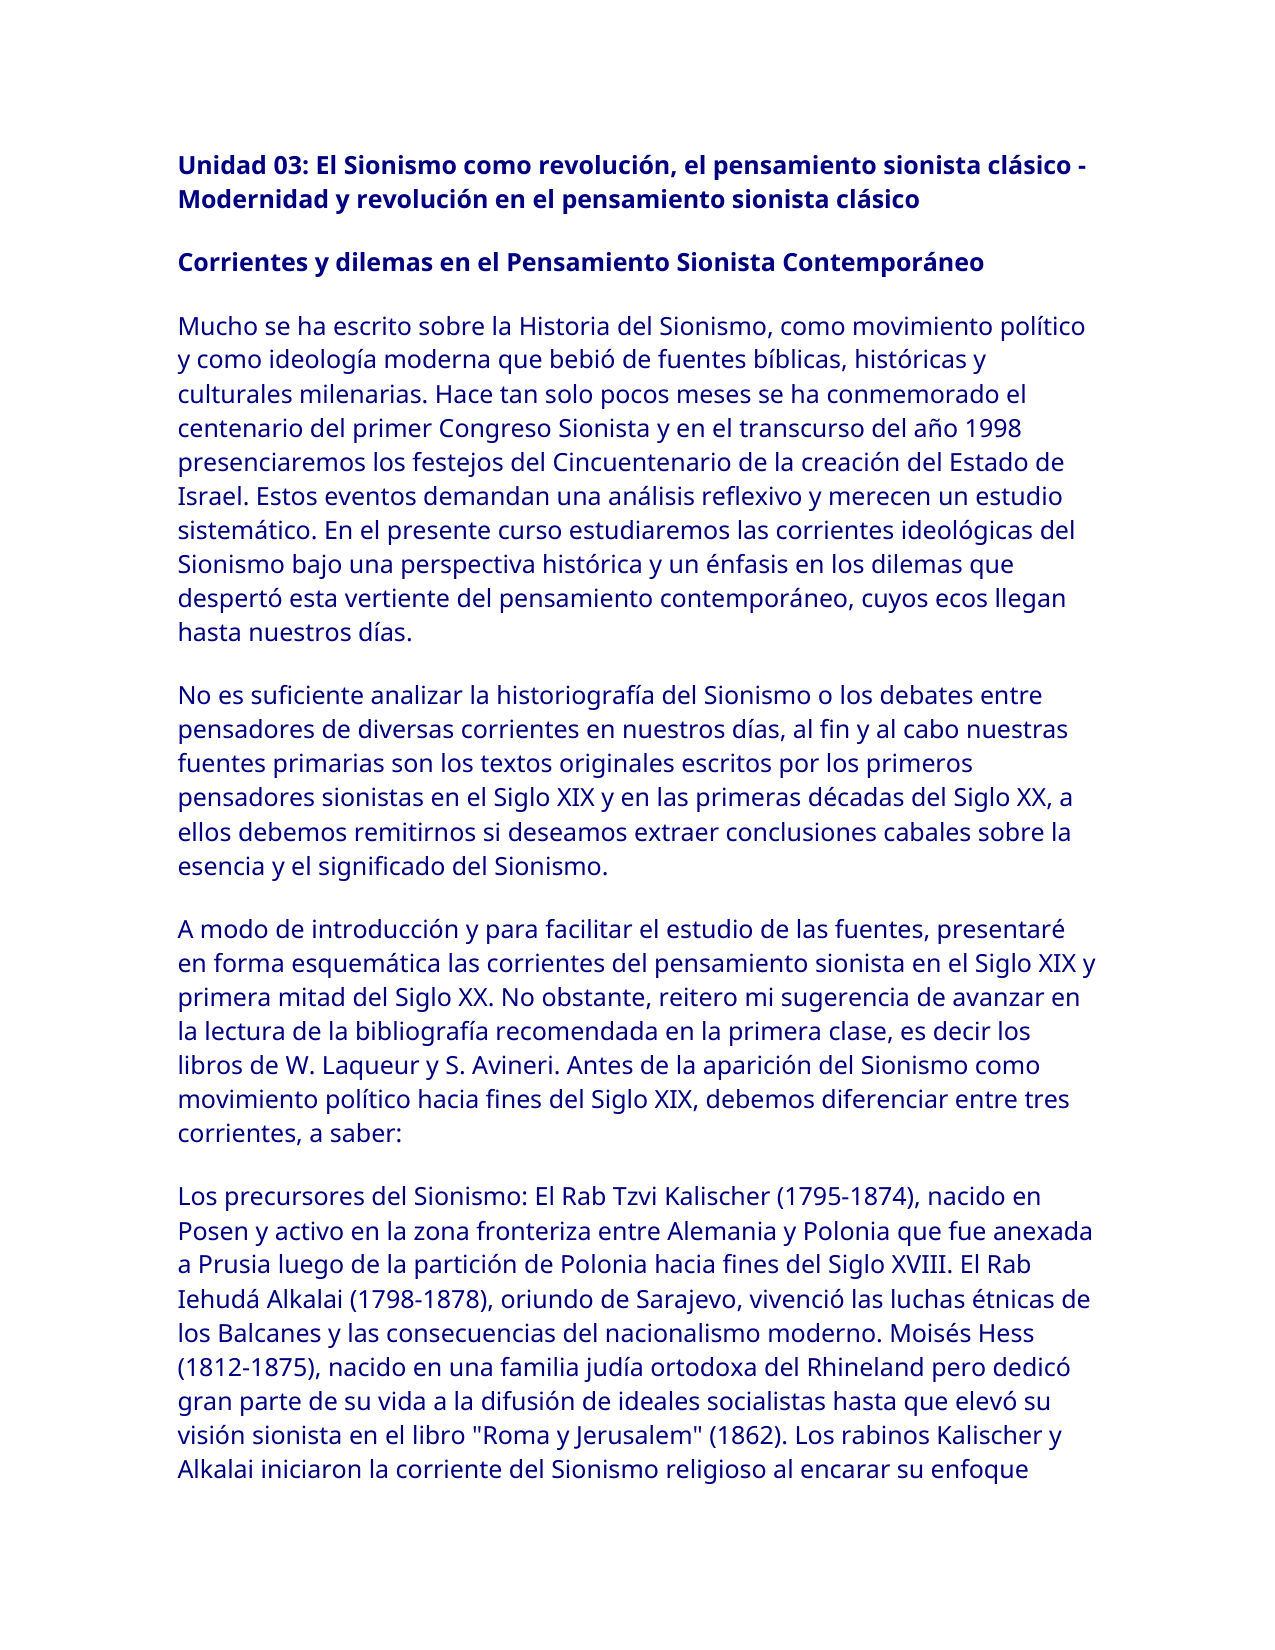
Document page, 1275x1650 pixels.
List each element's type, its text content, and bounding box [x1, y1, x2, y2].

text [177, 1179, 1098, 1486]
text A modo de introducción y para facilitar el estudio de las fuentes, presentaré en forma esquemática las corrientes del pensamiento sionista en el Siglo XIX y primera mitad del Siglo XX. No obstante, reitero mi sugerencia de avanzar en la lectura de la bibliografía recomendada en la primera clase, es decir los libros de W. Laqueur y S. Avineri. Antes de la aparición del Sionismo como movimiento político hacia fines del Siglo XIX, debemos diferenciar entre tres corrientes, a saber: [177, 911, 1098, 1150]
text No es suficiente analizar la historiografía del Sionismo o los debates entre pensadores de diversas corrientes en nuestros días, al fin y al cabo nuestras fuentes primarias son los textos originales escritos por los primeros pensadores sionistas en el Siglo XIX y en las primeras décadas del Siglo XX, a ellos debemos remitirnos si deseamos extraer conclusiones cabales sobre la esencia y el significado del Sionismo. [177, 678, 1098, 882]
text Corrientes y dilemas en el Pensamiento Sionista Contemporáneo [177, 245, 1098, 279]
text Mucho se ha escrito sobre la Historia del Sionismo, como movimiento político y como ideología moderna que bebió de fuentes bíblicas, históricas y culturales milenarias. Hace tan solo pocos meses se ha conmemorado el centenario del primer Congreso Sionista y en el transcurso del año 1998 presenciaremos los festejos del Cincuentenario de la creación del Estado de Israel. Estos eventos demandan una análisis reflexivo y merecen un estudio sistemático. En el presente curso estudiaremos las corrientes ideológicas del Sionismo bajo una perspectiva histórica y un énfasis en los dilemas que despertó esta vertiente del pensamiento contemporáneo, cuyos ecos llegan hasta nuestros días. [177, 308, 1098, 649]
text Unidad 03: El Sionismo como revolución, el pensamiento sionista clásico - Modernidad y revolución en el pensamiento sionista clásico [177, 148, 1098, 216]
